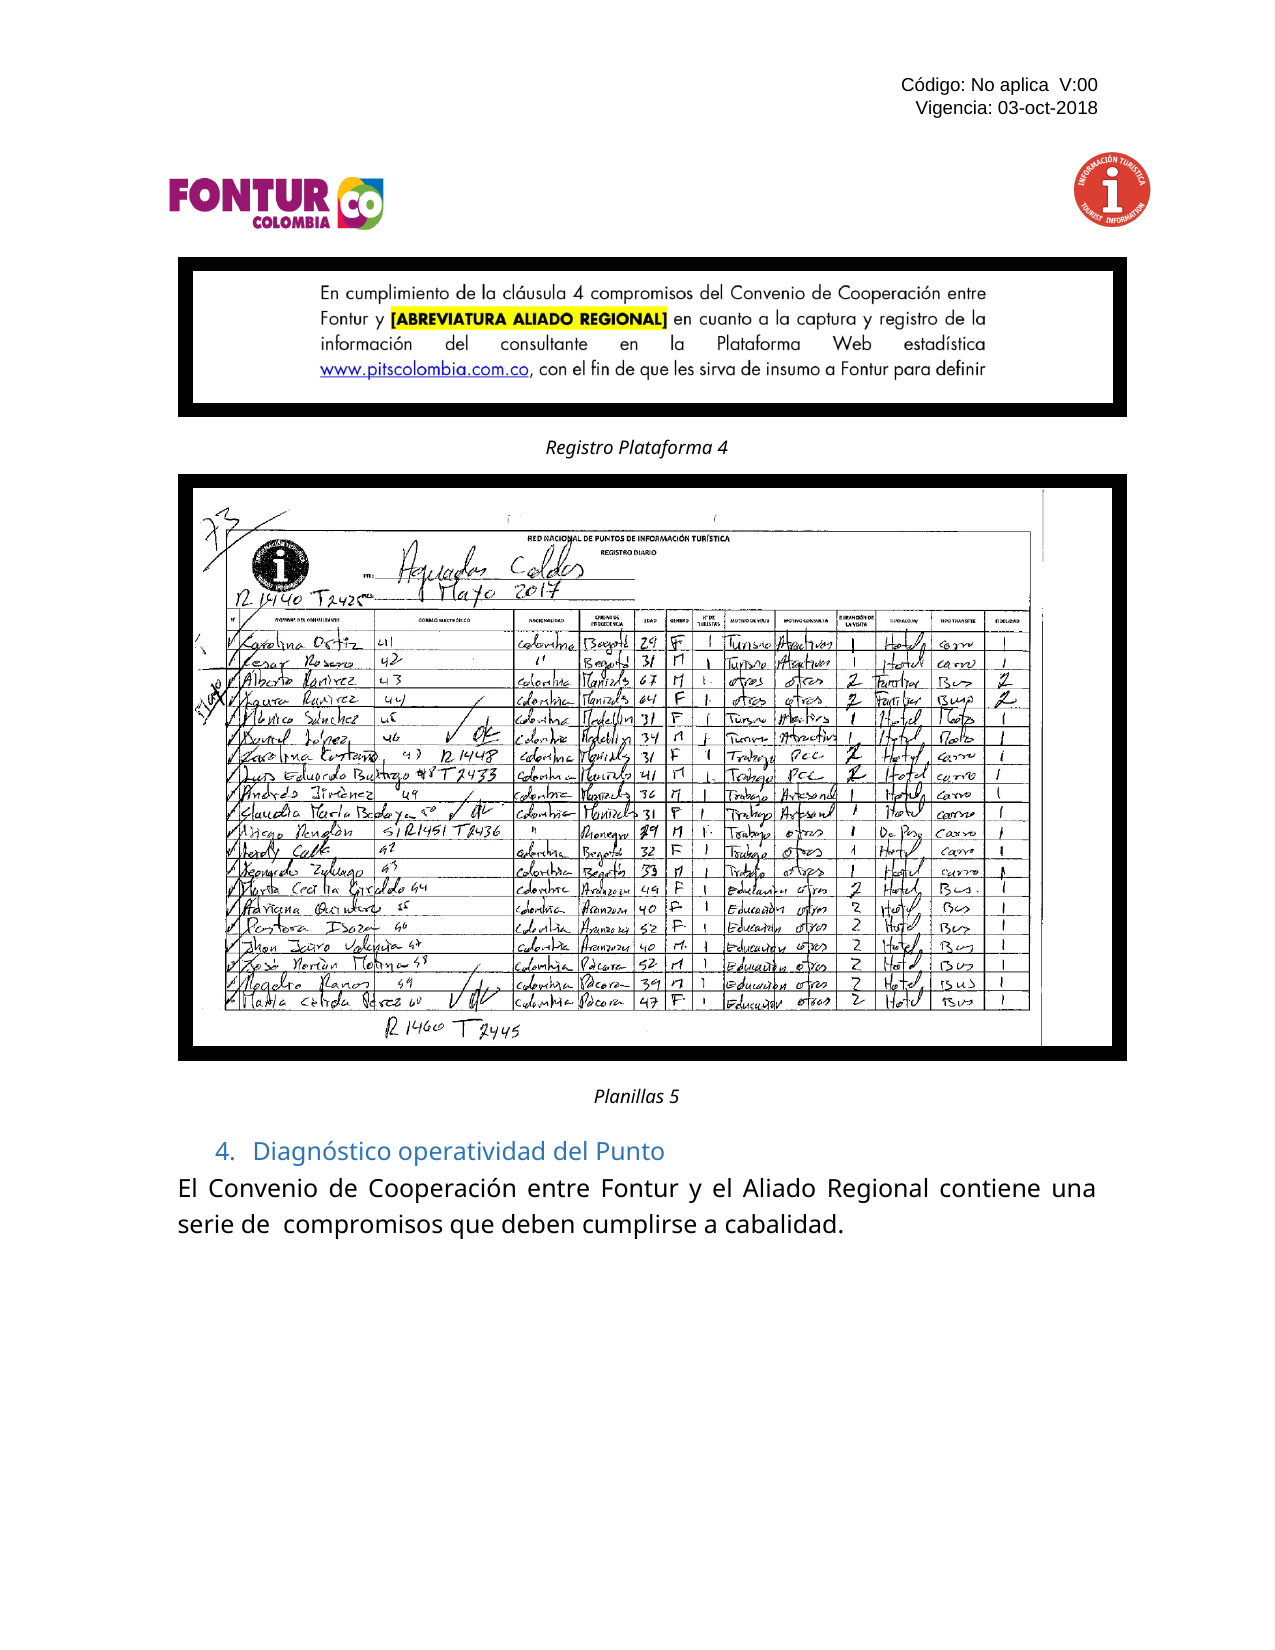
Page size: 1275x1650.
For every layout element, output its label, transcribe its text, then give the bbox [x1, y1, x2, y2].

picture [167, 174, 385, 231]
picture [193, 271, 1113, 403]
picture [193, 488, 1112, 1046]
subtitle Diagnóstico operatividad del Punto [215, 1134, 1098, 1168]
picture [1068, 149, 1153, 228]
text El Convenio de Cooperación entre Fontur y el Aliado Regional contiene una serie de compromisos que deben cumplirse a cabalidad. [177, 1170, 1098, 1241]
